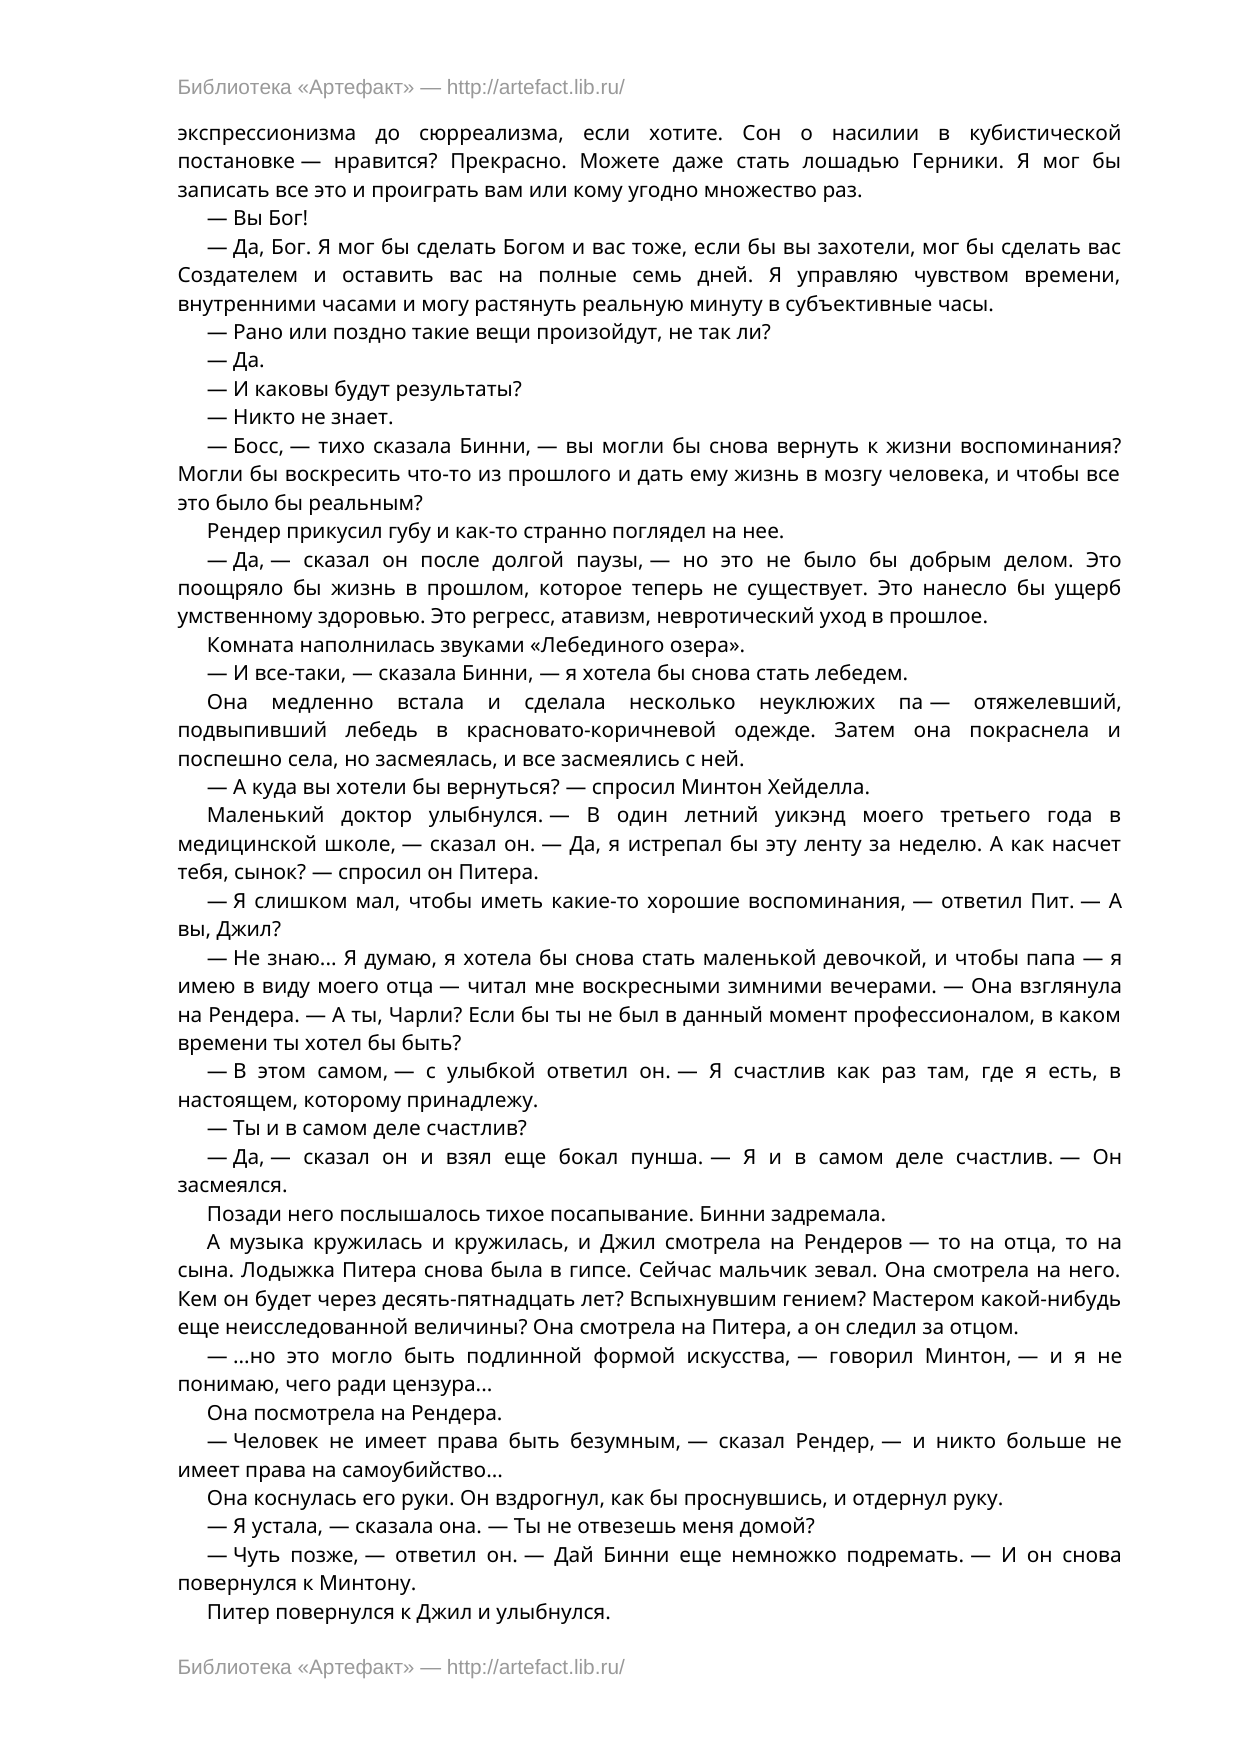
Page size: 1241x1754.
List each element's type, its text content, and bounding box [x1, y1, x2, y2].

text — Не знаю... Я думаю, я хотела бы снова стать маленькой девочкой, и чтобы папа — я имею в виду моего отца — читал мне воскресными зимними вечерами. — Она взглянула на Рендера. — А ты, Чарли? Если бы ты не был в данный момент профессионалом, в каком времени ты хотел бы быть? [177, 943, 1122, 1057]
text Комната наполнилась звуками «Лебединого озера». [177, 630, 1122, 658]
text — Чуть позже, — ответил он. — Дай Бинни еще немножко подремать. — И он снова повернулся к Минтону. [177, 1540, 1122, 1597]
text — Да, — сказал он после долгой паузы, — но это не было бы добрым делом. Это поощряло бы жизнь в прошлом, которое теперь не существует. Это нанесло бы ущерб умственному здоровью. Это регресс, атавизм, невротический уход в прошлое. [177, 545, 1122, 630]
text — В этом самом, — с улыбкой ответил он. — Я счастлив как раз там, где я есть, в настоящем, которому принадлежу. [177, 1057, 1122, 1113]
text — Человек не имеет права быть безумным, — сказал Рендер, — и никто больше не имеет права на самоубийство... [177, 1426, 1122, 1483]
text — Я слишком мал, чтобы иметь какие-то хорошие воспоминания, — ответил Пит. — А вы, Джил? [177, 886, 1122, 943]
text Маленький доктор улыбнулся. — В один летний уикэнд моего третьего года в медицинской школе, — сказал он. — Да, я истрепал бы эту ленту за неделю. А как насчет тебя, сынок? — спросил он Питера. [177, 801, 1122, 886]
text — ...но это могло быть подлинной формой искусства, — говорил Минтон, — и я не понимаю, чего ради цензура... [177, 1341, 1122, 1398]
text — И каковы будут результаты? [177, 374, 1122, 402]
text — Никто не знает. [177, 402, 1122, 431]
text Рендер прикусил губу и как-то странно поглядел на нее. [177, 516, 1122, 545]
text А музыка кружилась и кружилась, и Джил смотрела на Рендеров — то на отца, то на сына. Лодыжка Питера снова была в гипсе. Сейчас мальчик зевал. Она смотрела на него. Кем он будет через десять-пятнадцать лет? Вспыхнувшим гением? Мастером какой-нибудь еще неисследованной величины? Она смотрела на Питера, а он следил за отцом. [177, 1227, 1122, 1341]
text Позади него послышалось тихое посапывание. Бинни задремала. [177, 1199, 1122, 1227]
text — Рано или поздно такие вещи произойдут, не так ли? [177, 317, 1122, 346]
text — Да, Бог. Я мог бы сделать Богом и вас тоже, если бы вы захотели, мог бы сделать вас Создателем и оставить вас на полные семь дней. Я управляю чувством времени, внутренними часами и могу растянуть реальную минуту в субъективные часы. [177, 232, 1122, 317]
text Питер повернулся к Джил и улыбнулся. [177, 1597, 1122, 1625]
text Она посмотрела на Рендера. [177, 1398, 1122, 1426]
text — Босс, — тихо сказала Бинни, — вы могли бы снова вернуть к жизни воспоминания? Могли бы воскресить что-то из прошлого и дать ему жизнь в мозгу человека, и чтобы все это было бы реальным? [177, 431, 1122, 516]
text — И все-таки, — сказала Бинни, — я хотела бы снова стать лебедем. [177, 658, 1122, 687]
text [177, 118, 1122, 203]
text — А куда вы хотели бы вернуться? — спросил Минтон Хейделла. [177, 772, 1122, 801]
text Она медленно встала и сделала несколько неуклюжих па — отяжелевший, подвыпивший лебедь в красновато-коричневой одежде. Затем она покраснела и поспешно села, но засмеялась, и все засмеялись с ней. [177, 687, 1122, 772]
text — Вы Бог! [177, 203, 1122, 232]
text — Да. [177, 346, 1122, 374]
text — Да, — сказал он и взял еще бокал пунша. — Я и в самом деле счастлив. — Он засмеялся. [177, 1142, 1122, 1199]
text — Я устала, — сказала она. — Ты не отвезешь меня домой? [177, 1512, 1122, 1540]
text — Ты и в самом деле счастлив? [177, 1113, 1122, 1142]
text Она коснулась его руки. Он вздрогнул, как бы проснувшись, и отдернул руку. [177, 1483, 1122, 1512]
